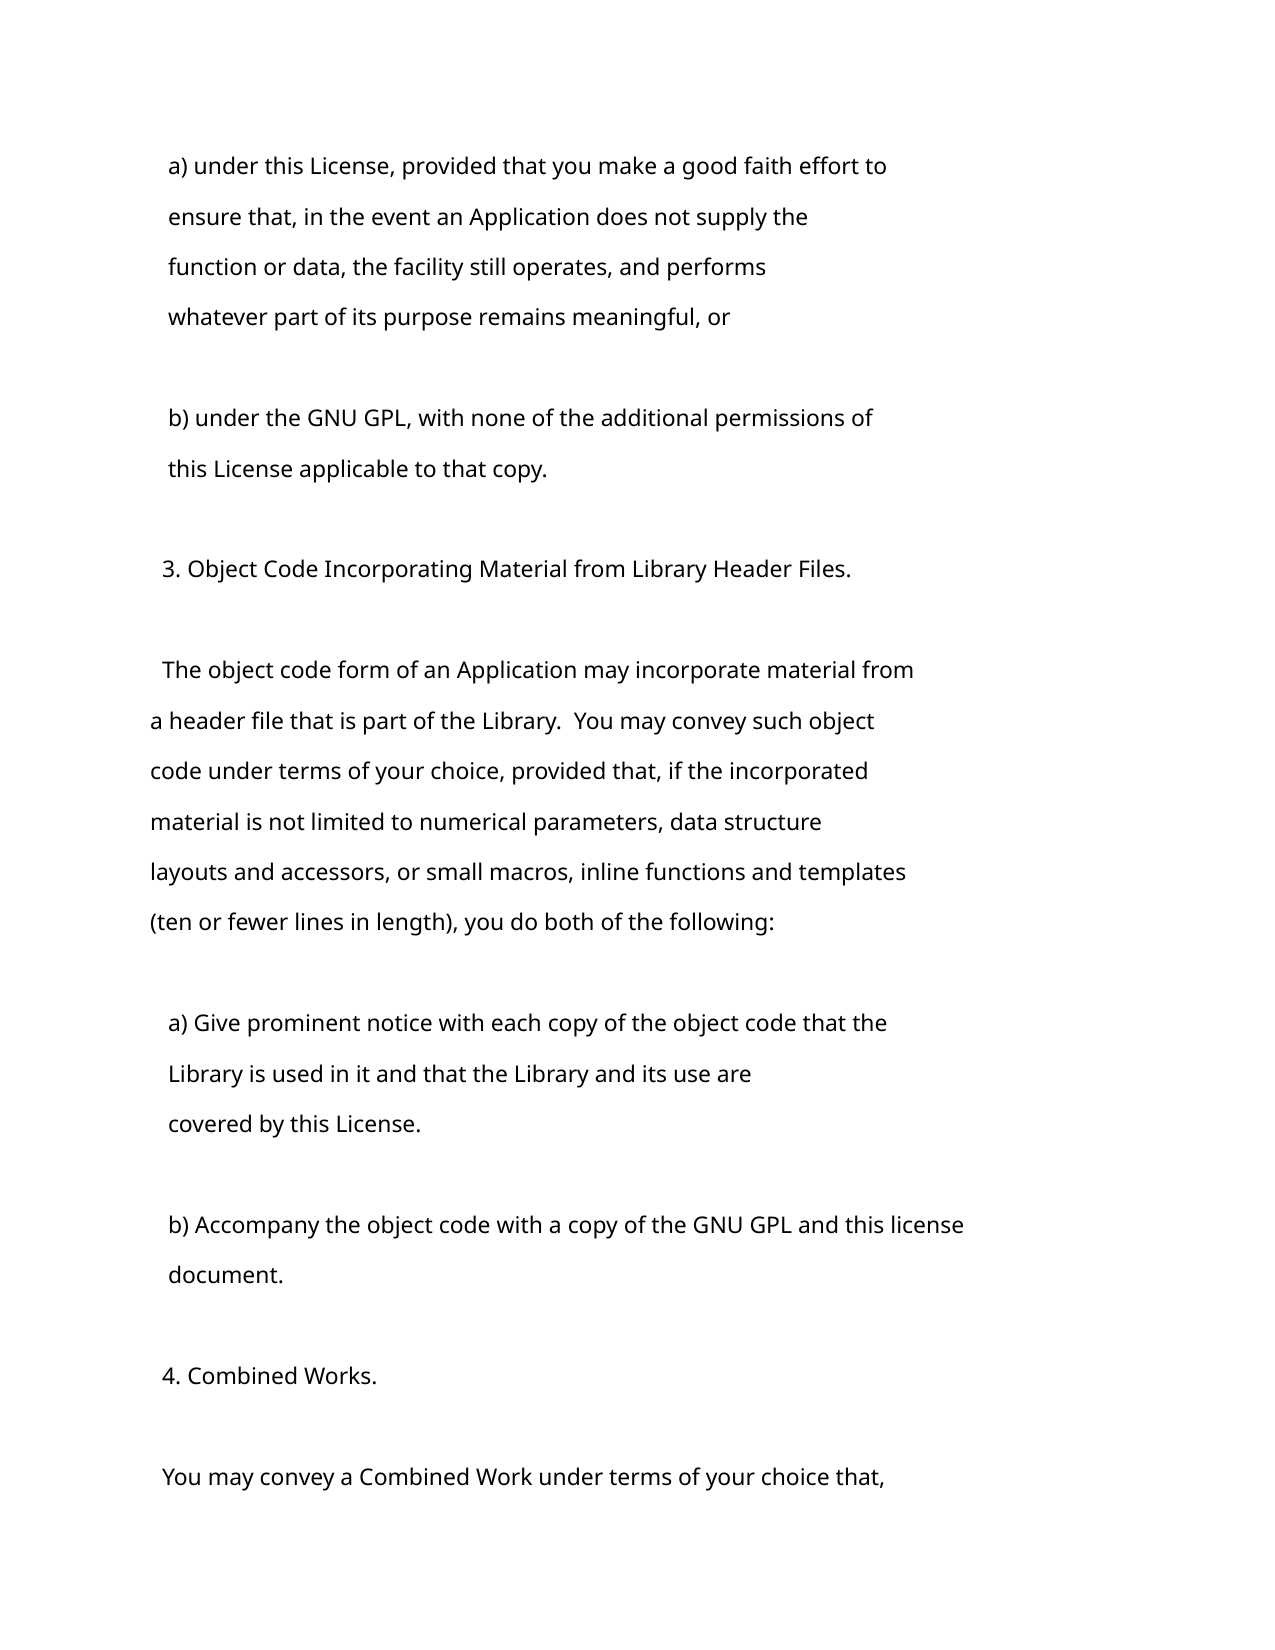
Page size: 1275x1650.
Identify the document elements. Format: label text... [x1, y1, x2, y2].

text code under terms of your choice, provided that, if the incorporated [150, 755, 1125, 786]
text Library is used in it and that the Library and its use are [150, 1057, 1125, 1089]
text covered by this License. [150, 1108, 1125, 1139]
text 4. Combined Works. [150, 1360, 1125, 1391]
text document. [150, 1259, 1125, 1290]
text The object code form of an Application may incorporate material from [150, 654, 1125, 685]
text a header file that is part of the Library. You may convey such object [150, 704, 1125, 736]
text You may convey a Combined Work under terms of your choice that, [150, 1461, 1125, 1492]
text b) under the GNU GPL, with none of the additional permissions of [150, 402, 1125, 433]
text this License applicable to that copy. [150, 452, 1125, 484]
text 3. Object Code Incorporating Material from Library Header Files. [150, 553, 1125, 584]
text a) under this License, provided that you make a good faith effort to [150, 150, 1125, 181]
text (ten or fewer lines in length), you do both of the following: [150, 906, 1125, 937]
text function or data, the facility still operates, and performs [150, 251, 1125, 282]
text b) Accompany the object code with a copy of the GNU GPL and this license [150, 1209, 1125, 1240]
text a) Give prominent notice with each copy of the object code that the [150, 1007, 1125, 1038]
text ensure that, in the event an Application does not supply the [150, 200, 1125, 232]
text layouts and accessors, or small macros, inline functions and templates [150, 856, 1125, 887]
text whatever part of its purpose remains meaningful, or [150, 301, 1125, 332]
text material is not limited to numerical parameters, data structure [150, 805, 1125, 837]
